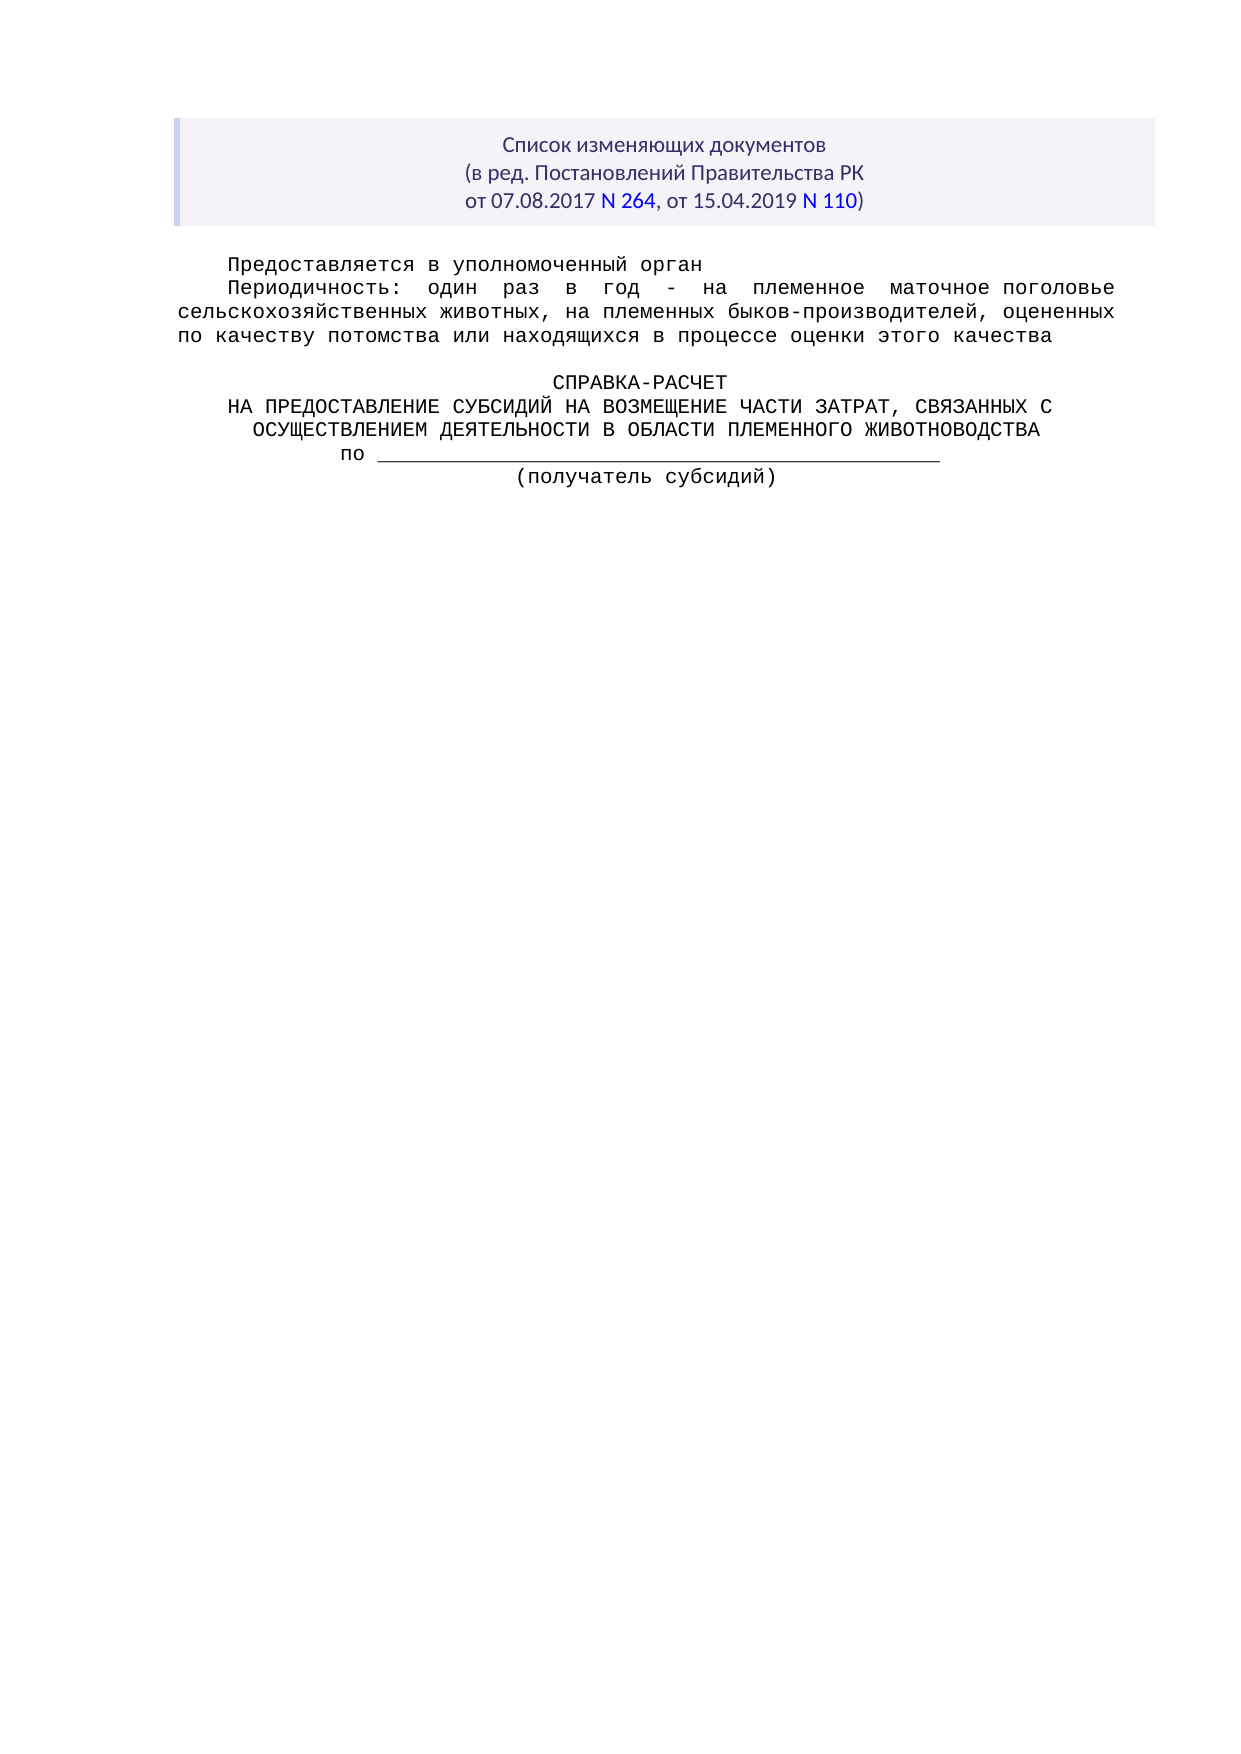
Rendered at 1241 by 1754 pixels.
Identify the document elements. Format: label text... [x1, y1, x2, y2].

text по _____________________________________________ [177, 443, 1152, 467]
text Предоставляется в уполномоченный орган [177, 254, 1152, 277]
text Периодичность: один раз в год - на племенное маточное поголовье [177, 277, 1152, 301]
text сельскохозяйственных животных, на племенных быков-производителей, оцененных [177, 301, 1152, 325]
text по качеству потомства или находящихся в процессе оценки этого качества [177, 325, 1152, 348]
text НА ПРЕДОСТАВЛЕНИЕ СУБСИДИЙ НА ВОЗМЕЩЕНИЕ ЧАСТИ ЗАТРАТ, СВЯЗАННЫХ С [177, 396, 1152, 419]
text ОСУЩЕСТВЛЕНИЕМ ДЕЯТЕЛЬНОСТИ В ОБЛАСТИ ПЛЕМЕННОГО ЖИВОТНОВОДСТВА [177, 419, 1152, 443]
text СПРАВКА-РАСЧЕТ [177, 372, 1152, 396]
text (получатель субсидий) [177, 467, 1152, 490]
table_header Список изменяющих документов (в ред. Постановлений Правительства РК от 07.08.2017 N 264, от 15.04.2019 N 110) [180, 118, 1149, 226]
